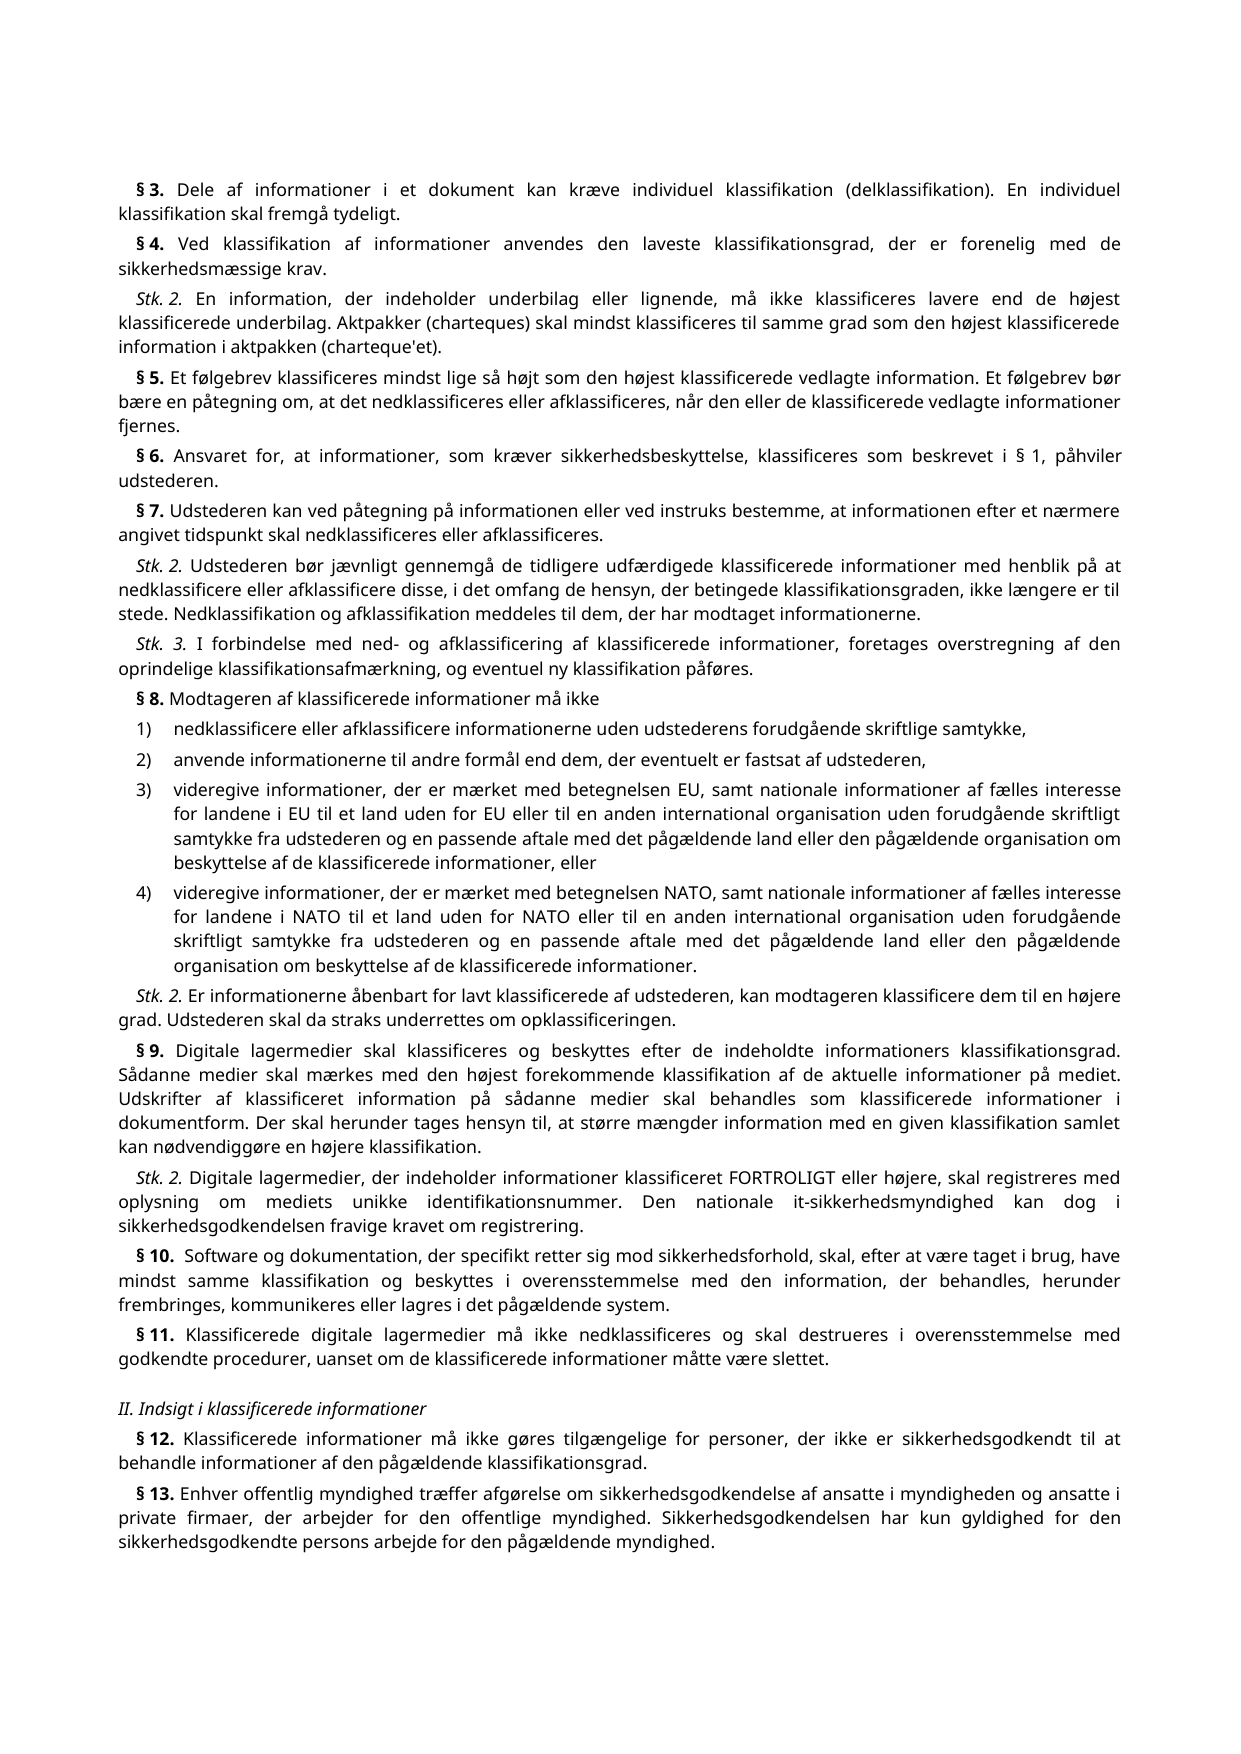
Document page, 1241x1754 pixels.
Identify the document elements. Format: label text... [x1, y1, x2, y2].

list videregive informationer, der er mærket med betegnelsen NATO, samt nationale informationer af fælles interesse for landene i NATO til et land uden for NATO eller til en anden international organisation uden forudgående skriftligt samtykke fra udstederen og en passende aftale med det pågældende land eller den pågældende organisation om beskyttelse af de klassificerede informationer. [136, 881, 1122, 977]
text § 7. Udstederen kan ved påtegning på informationen eller ved instruks bestemme, at informationen efter et nærmere angivet tidspunkt skal nedklassificeres eller afklassificeres. [118, 498, 1122, 547]
text Stk. 2. En information, der indeholder underbilag eller lignende, må ikke klassificeres lavere end de højest klassificerede underbilag. Aktpakker (charteques) skal mindst klassificeres til samme grad som den højest klassificerede information i aktpakken (charteque'et). [118, 286, 1122, 359]
text § 3. Dele af informationer i et dokument kan kræve individuel klassifikation (delklassifikation). En individuel klassifikation skal fremgå tydeligt. [118, 177, 1122, 226]
text Stk. 3. I forbindelse med ned- og afklassificering af klassificerede informationer, foretages overstregning af den oprindelige klassifikationsafmærkning, og eventuel ny klassifikation påføres. [118, 632, 1122, 680]
text Stk. 2. Digitale lagermedier, der indeholder informationer klassificeret FORTROLIGT eller højere, skal registreres med oplysning om mediets unikke identifikationsnummer. Den nationale it-sikkerhedsmyndighed kan dog i sikkerhedsgodkendelsen fravige kravet om registrering. [118, 1165, 1122, 1238]
text § 10. Software og dokumentation, der specifikt retter sig mod sikkerhedsforhold, skal, efter at være taget i brug, have mindst samme klassifikation og beskyttes i overensstemmelse med den information, der behandles, herunder frembringes, kommunikeres eller lagres i det pågældende system. [118, 1244, 1122, 1316]
text II. Indsigt i klassificerede informationer [118, 1396, 1122, 1420]
text Stk. 2. Udstederen bør jævnligt gennemgå de tidligere udfærdigede klassificerede informationer med henblik på at nedklassificere eller afklassificere disse, i det omfang de hensyn, der betingede klassifikationsgraden, ikke længere er til stede. Nedklassifikation og afklassifikation meddeles til dem, der har modtaget informationerne. [118, 553, 1122, 626]
text Stk. 2. Er informationerne åbenbart for lavt klassificerede af udstederen, kan modtageren klassificere dem til en højere grad. Udstederen skal da straks underrettes om opklassificeringen. [118, 983, 1122, 1032]
text § 13. Enhver offentlig myndighed træffer afgørelse om sikkerhedsgodkendelse af ansatte i myndigheden og ansatte i private firmaer, der arbejder for den offentlige myndighed. Sikkerhedsgodkendelsen har kun gyldighed for den sikkerhedsgodkendte persons arbejde for den pågældende myndighed. [118, 1481, 1122, 1553]
text § 4. Ved klassifikation af informationer anvendes den laveste klassifikationsgrad, der er forenelig med de sikkerhedsmæssige krav. [118, 232, 1122, 280]
text § 6. Ansvaret for, at informationer, som kræver sikkerhedsbeskyttelse, klassificeres som beskrevet i § 1, påhviler udstederen. [118, 444, 1122, 492]
text § 5. Et følgebrev klassificeres mindst lige så højt som den højest klassificerede vedlagte information. Et følgebrev bør bære en påtegning om, at det nedklassificeres eller afklassificeres, når den eller de klassificerede vedlagte informationer fjernes. [118, 365, 1122, 438]
text § 12. Klassificerede informationer må ikke gøres tilgængelige for personer, der ikke er sikkerhedsgodkendt til at behandle informationer af den pågældende klassifikationsgrad. [118, 1426, 1122, 1475]
text § 11. Klassificerede digitale lagermedier må ikke nedklassificeres og skal destrueres i overensstemmelse med godkendte procedurer, uanset om de klassificerede informationer måtte være slettet. [118, 1323, 1122, 1371]
list anvende informationerne til andre formål end dem, der eventuelt er fastsat af udstederen, [136, 747, 1122, 771]
text § 8. Modtageren af klassificerede informationer må ikke [118, 686, 1122, 711]
list videregive informationer, der er mærket med betegnelsen EU, samt nationale informationer af fælles interesse for landene i EU til et land uden for EU eller til en anden international organisation uden forudgående skriftligt samtykke fra udstederen og en passende aftale med det pågældende land eller den pågældende organisation om beskyttelse af de klassificerede informationer, eller [136, 778, 1122, 874]
list nedklassificere eller afklassificere informationerne uden udstederens forudgående skriftlige samtykke, [136, 717, 1122, 741]
text § 9. Digitale lagermedier skal klassificeres og beskyttes efter de indeholdte informationers klassifikationsgrad. Sådanne medier skal mærkes med den højest forekommende klassifikation af de aktuelle informationer på mediet. Udskrifter af klassificeret information på sådanne medier skal behandles som klassificerede informationer i dokumentform. Der skal herunder tages hensyn til, at større mængder information med en given klassifikation samlet kan nødvendiggøre en højere klassifikation. [118, 1038, 1122, 1159]
